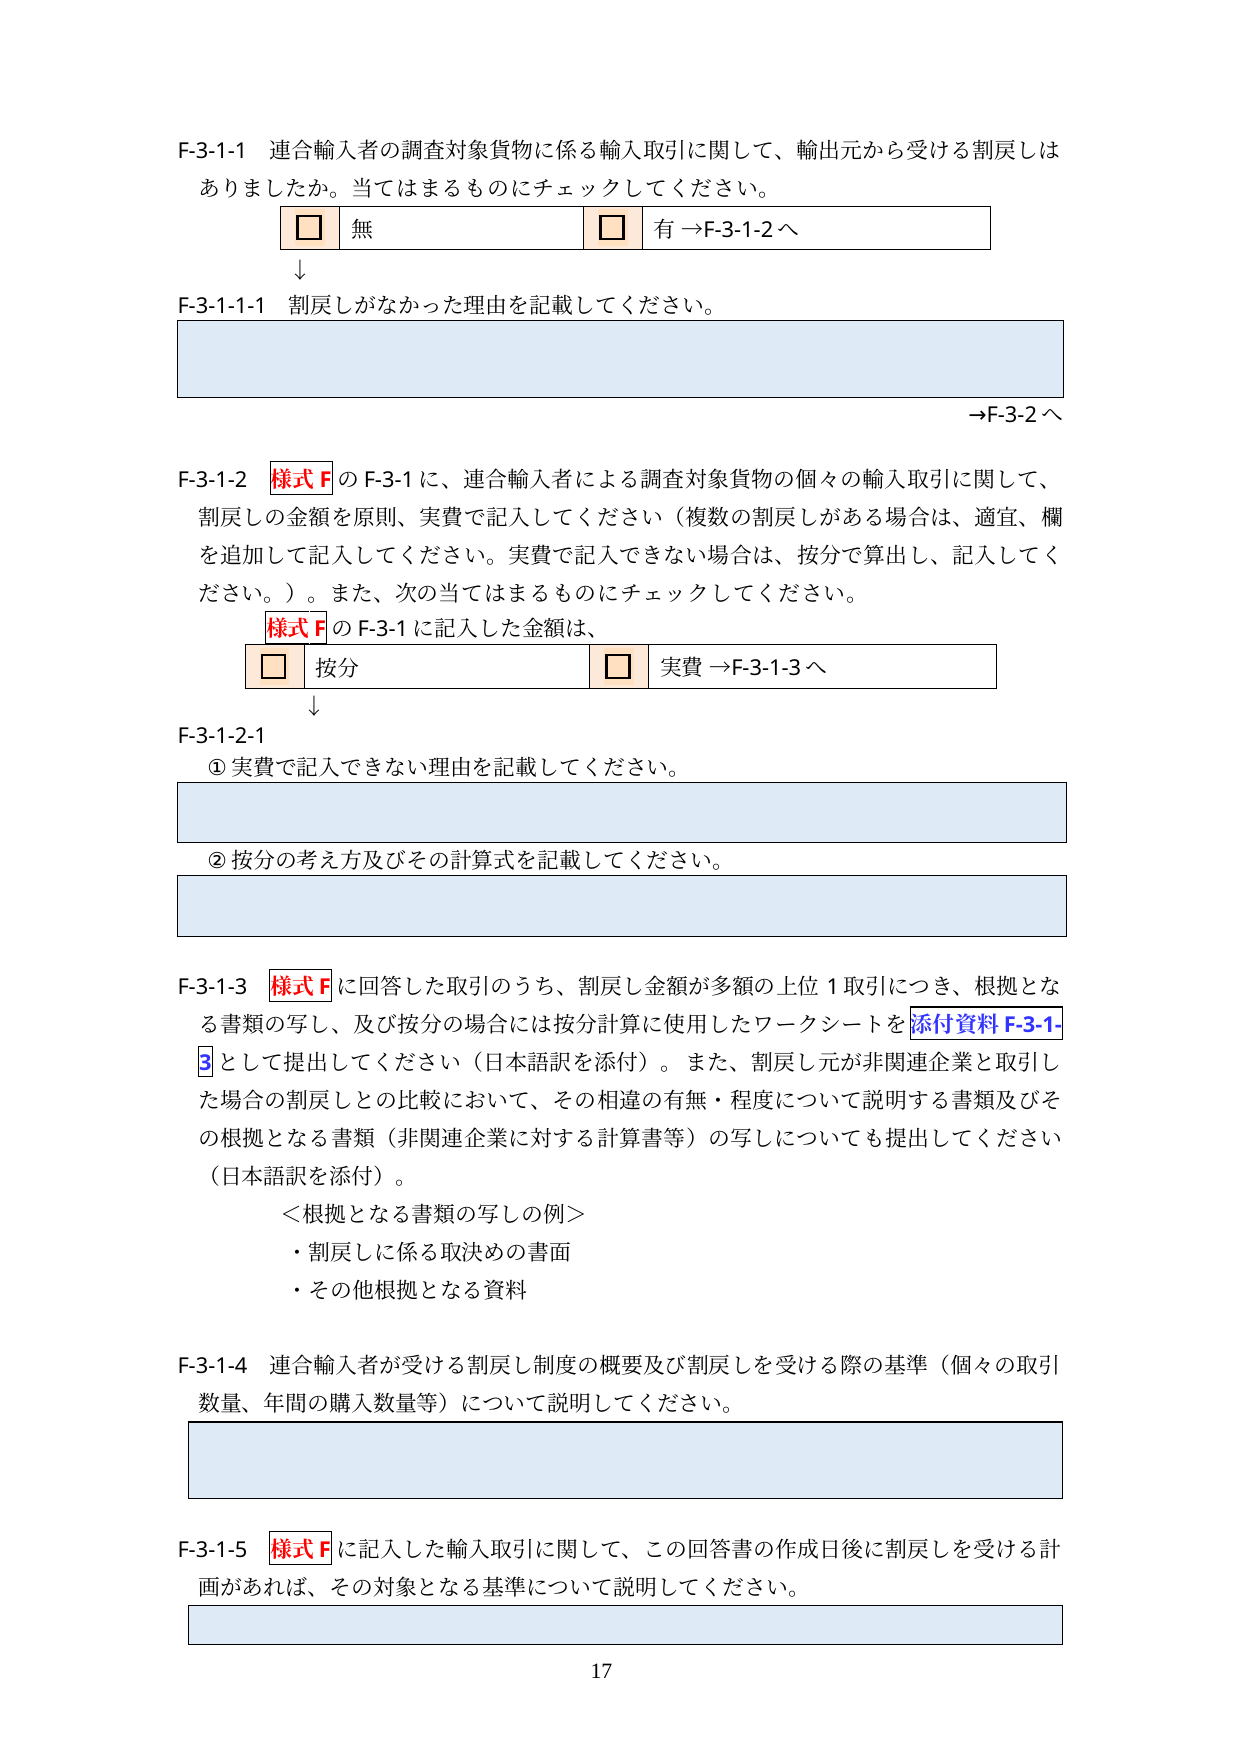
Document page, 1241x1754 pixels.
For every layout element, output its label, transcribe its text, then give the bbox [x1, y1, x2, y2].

table_header 無 [340, 207, 583, 249]
text ＜根拠となる書類の写しの例＞ [221, 1194, 1063, 1232]
table_header 実費 →F-3-1-3へ [649, 645, 996, 688]
text ・割戻しに係る取決めの書面 [243, 1232, 1063, 1270]
text 様式FのF-3-1に記入した金額は、 [327, 611, 1063, 644]
text ②按分の考え方及びその計算式を記載してください。 [207, 843, 1063, 875]
subtitle 様式FのF-3-1に、連合輸入者による調査対象貨物の個々の輸入取引に関して、割戻しの金額を原則、実費で記入してください（複数の割戻しがある場合は、適宜、欄を追加して記入してください。実費で記入できない場合は、按分で算出し、記入してください。）。また、次の当てはまるものにチェックしてください。 [177, 459, 1063, 611]
text →F-3-2へ [308, 398, 1063, 429]
text ↓ [177, 689, 1063, 720]
table_header [590, 645, 648, 688]
table_header [584, 207, 642, 249]
text ・その他根拠となる資料 [243, 1270, 1063, 1308]
subtitle 割戻しがなかった理由を記載してください。 [177, 288, 1063, 320]
table_header [281, 207, 339, 249]
text ↓ [177, 250, 1063, 288]
table_header [246, 645, 304, 688]
text 様式FのF-3-1に記入した金額は、 [266, 612, 326, 643]
table_header [178, 876, 1066, 936]
table_header [178, 321, 1063, 397]
table_header [189, 1606, 1062, 1644]
subtitle 連合輸入者が受ける割戻し制度の概要及び割戻しを受ける際の基準（個々の取引数量、年間の購入数量等）について説明してください。 [177, 1346, 1063, 1421]
table_header [189, 1423, 1062, 1498]
table_header 有 →F-3-1-2へ [643, 207, 990, 249]
text ①実費で記入できない理由を記載してください。 [207, 750, 1063, 782]
subtitle 様式Fに記入した輸入取引に関して、この回答書の作成日後に割戻しを受ける計画があれば、その対象となる基準について説明してください。 [177, 1529, 1063, 1605]
subtitle 様式Fに回答した取引のうち、割戻し金額が多額の上位1取引につき、根拠となる書類の写し、及び按分の場合には按分計算に使用したワークシートを添付資料F-3-1-3として提出してください（日本語訳を添付）。また、割戻し元が非関連企業と取引した場合の割戻しとの比較において、その相違の有無・程度について説明する書類及びその根拠となる書類（非関連企業に対する計算書等）の写しについても提出してください（日本語訳を添付）。 [177, 966, 1063, 1194]
subtitle 連合輸入者の調査対象貨物に係る輸入取引に関して、輸出元から受ける割戻しはありましたか。当てはまるものにチェックしてください。 [177, 130, 1063, 206]
table_header 按分 [305, 645, 589, 688]
table_header [178, 783, 1066, 842]
